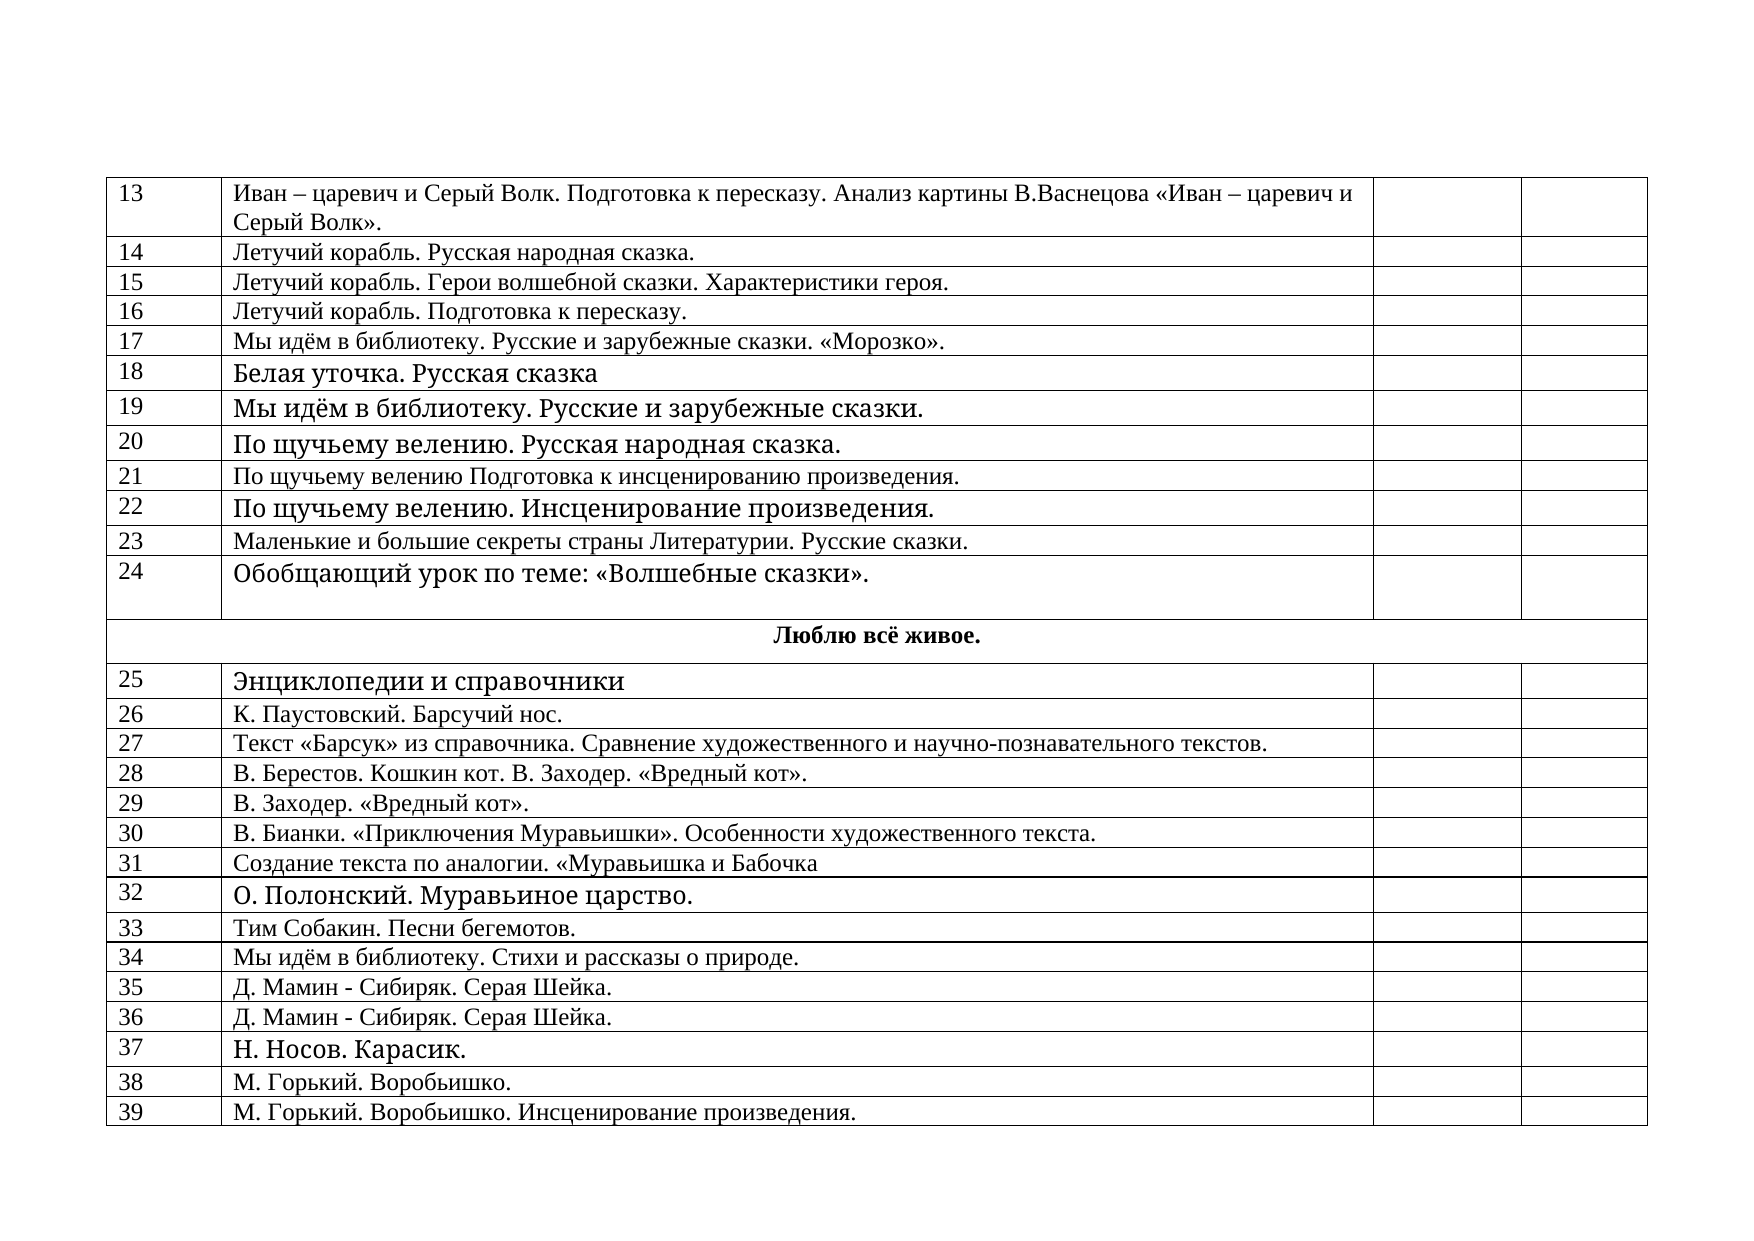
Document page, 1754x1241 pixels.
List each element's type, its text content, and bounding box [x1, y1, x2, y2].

table_cell 22 [107, 491, 221, 525]
table_cell В. Берестов. Кошкин кот. В. Заходер. «Вредный кот». [222, 758, 1373, 787]
table_cell [1522, 788, 1647, 817]
table_cell [1522, 426, 1647, 460]
table_cell [1374, 526, 1521, 555]
table_cell [1374, 356, 1521, 390]
table_cell По щучьему велению. Русская народная сказка. [222, 426, 1373, 460]
table_cell [1374, 788, 1521, 817]
table_cell [1374, 848, 1521, 876]
table_cell 38 [107, 1067, 221, 1096]
table_cell [1522, 391, 1647, 425]
table_cell 25 [107, 664, 221, 698]
table_cell Мы идём в библиотеку. Стихи и рассказы о природе. [222, 943, 1373, 971]
table_cell [1374, 878, 1521, 912]
table_cell М. Горький. Воробьишко. Инсценирование произведения. [222, 1097, 1373, 1125]
table_cell [1374, 758, 1521, 787]
table_cell [1374, 913, 1521, 941]
table_cell [1522, 943, 1647, 971]
table_cell [1374, 556, 1521, 619]
table_cell Мы идём в библиотеку. Русские и зарубежные сказки. [222, 391, 1373, 425]
table_cell [1374, 461, 1521, 490]
table_cell 13 [107, 178, 221, 236]
table_cell О. Полонский. Муравьиное царство. [222, 878, 1373, 912]
table_cell 27 [107, 729, 221, 757]
table_cell М. Горький. Воробьишко. [222, 1067, 1373, 1096]
table_cell [1374, 1032, 1521, 1066]
table_cell [1522, 848, 1647, 876]
table_cell Тим Собакин. Песни бегемотов. [222, 913, 1373, 941]
table_cell [1522, 664, 1647, 698]
table_cell [1374, 1067, 1521, 1096]
table_cell Д. Мамин - Сибиряк. Серая Шейка. [222, 1002, 1373, 1031]
table_cell [1374, 664, 1521, 698]
table_cell 17 [107, 326, 221, 355]
table_cell [1374, 1097, 1521, 1125]
table_cell К. Паустовский. Барсучий нос. [222, 699, 1373, 727]
table_cell [1522, 556, 1647, 619]
table_cell Текст «Барсук» из справочника. Сравнение художественного и научно-познавательного текстов. [222, 729, 1373, 757]
table_cell 29 [107, 788, 221, 817]
table_cell [1374, 426, 1521, 460]
table_cell [1374, 818, 1521, 847]
table_cell [1522, 526, 1647, 555]
table_cell 34 [107, 943, 221, 971]
table_cell 20 [107, 426, 221, 460]
table_cell 24 [107, 556, 221, 619]
table_cell [1374, 699, 1521, 727]
table_cell Маленькие и большие секреты страны Литературии. Русские сказки. [222, 526, 1373, 555]
table_cell [1374, 326, 1521, 355]
table_cell Летучий корабль. Герои волшебной сказки. Характеристики героя. [222, 267, 1373, 295]
table_cell 35 [107, 972, 221, 1001]
table_cell [1522, 758, 1647, 787]
table_cell Энциклопедии и справочники [222, 664, 1373, 698]
table_cell 14 [107, 237, 221, 266]
table_cell Люблю всё живое. [107, 620, 1647, 663]
table_cell [1522, 1032, 1647, 1066]
table_cell Обобщающий урок по теме: «Волшебные сказки». [222, 556, 1373, 619]
table_cell Д. Мамин - Сибиряк. Серая Шейка. [222, 972, 1373, 1001]
table_cell Белая уточка. Русская сказка [222, 356, 1373, 390]
table_cell 26 [107, 699, 221, 727]
table_cell Летучий корабль. Подготовка к пересказу. [222, 296, 1373, 325]
table_cell [1522, 461, 1647, 490]
table_cell 28 [107, 758, 221, 787]
table_cell Летучий корабль. Русская народная сказка. [222, 237, 1373, 266]
table_cell [1522, 178, 1647, 236]
table_cell [1374, 237, 1521, 266]
table_cell [1522, 913, 1647, 941]
table_cell Мы идём в библиотеку. Русские и зарубежные сказки. «Морозко». [222, 326, 1373, 355]
table_cell Н. Носов. Карасик. [222, 1032, 1373, 1066]
table_cell [1374, 267, 1521, 295]
table_cell Создание текста по аналогии. «Муравьишка и Бабочка [222, 848, 1373, 876]
table_cell 19 [107, 391, 221, 425]
table_cell [1522, 491, 1647, 525]
table_cell [1374, 729, 1521, 757]
table_cell [1374, 178, 1521, 236]
table_cell [1374, 491, 1521, 525]
table_cell По щучьему велению Подготовка к инсценированию произведения. [222, 461, 1373, 490]
table_cell В. Заходер. «Вредный кот». [222, 788, 1373, 817]
table_cell [1522, 972, 1647, 1001]
table_cell [1522, 729, 1647, 757]
table_cell 39 [107, 1097, 221, 1125]
table_cell [1522, 326, 1647, 355]
table_cell 31 [107, 848, 221, 876]
table_cell [1374, 972, 1521, 1001]
table_cell 30 [107, 818, 221, 847]
table_cell [1522, 1002, 1647, 1031]
table_cell 37 [107, 1032, 221, 1066]
table_cell [1374, 943, 1521, 971]
table_cell 33 [107, 913, 221, 941]
table_cell Иван – царевич и Серый Волк. Подготовка к пересказу. Анализ картины В.Васнецова «Иван – царевич и Серый Волк». [222, 178, 1373, 236]
table_cell В. Бианки. «Приключения Муравьишки». Особенности художественного текста. [222, 818, 1373, 847]
table_cell [1374, 1002, 1521, 1031]
table_cell 32 [107, 878, 221, 912]
table_cell [1522, 356, 1647, 390]
table_cell 21 [107, 461, 221, 490]
table_cell 23 [107, 526, 221, 555]
table_cell 15 [107, 267, 221, 295]
table_cell [1522, 296, 1647, 325]
table_cell [1522, 878, 1647, 912]
table_cell [1374, 296, 1521, 325]
table_cell [1522, 267, 1647, 295]
table_cell [1522, 699, 1647, 727]
table_cell [1522, 1067, 1647, 1096]
table_cell [1522, 237, 1647, 266]
table_cell По щучьему велению. Инсценирование произведения. [222, 491, 1373, 525]
table_cell 16 [107, 296, 221, 325]
table_cell [1522, 1097, 1647, 1125]
table_cell 36 [107, 1002, 221, 1031]
table_cell [1374, 391, 1521, 425]
table_cell 18 [107, 356, 221, 390]
table_cell [1522, 818, 1647, 847]
